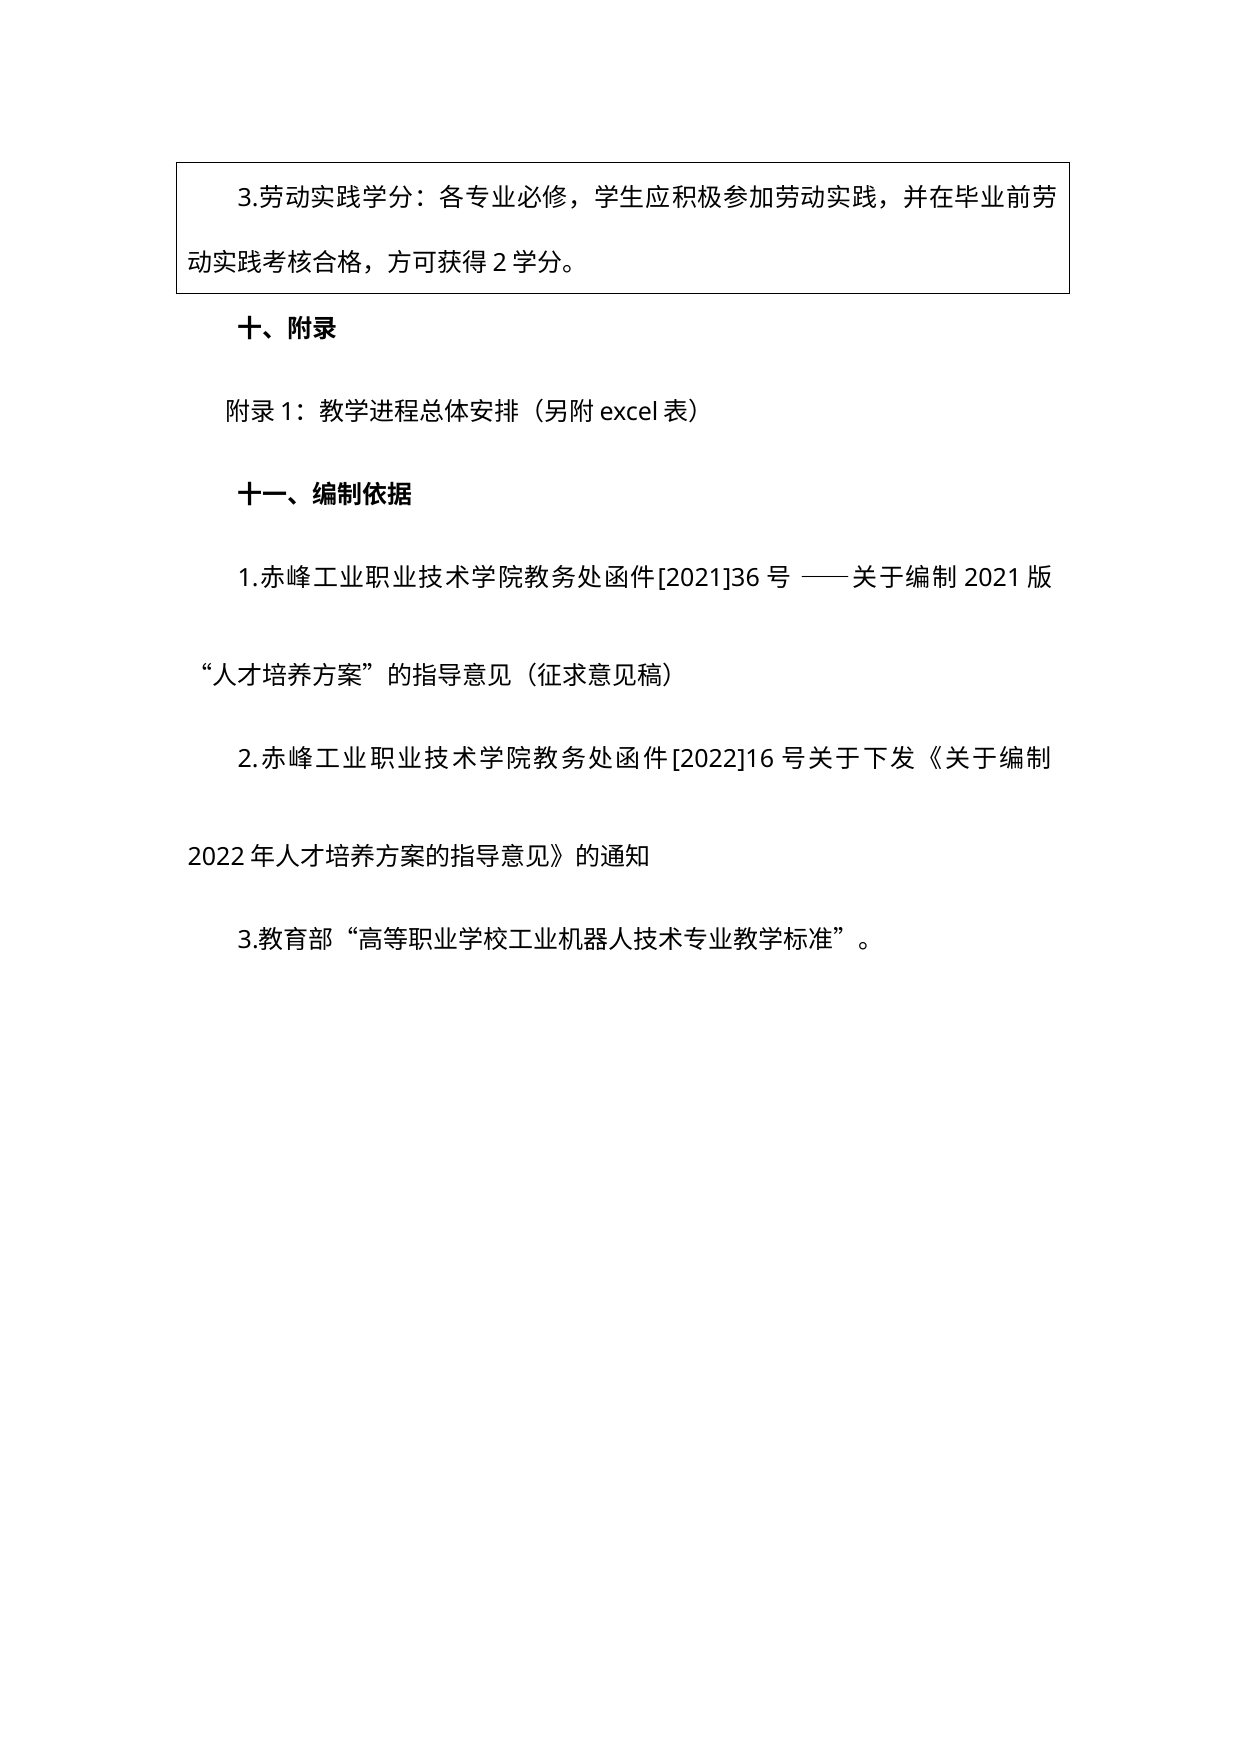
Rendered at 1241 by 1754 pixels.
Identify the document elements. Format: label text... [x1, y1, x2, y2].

text 2.赤峰工业职业技术学院教务处函件[2022]16号关于下发《关于编制2022年人才培养方案的指导意见》的通知 [187, 724, 1053, 887]
text 3.教育部“高等职业学校工业机器人技术专业教学标准”。 [187, 905, 1053, 970]
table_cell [177, 163, 1069, 293]
text 十一、编制依据 [187, 460, 1053, 525]
text 1.赤峰工业职业技术学院教务处函件[2021]36号 ——关于编制2021版“人才培养方案”的指导意见（征求意见稿） [187, 543, 1053, 706]
text 附录1：教学进程总体安排（另附excel表） [187, 377, 1053, 442]
text 十、附录 [187, 294, 1053, 359]
